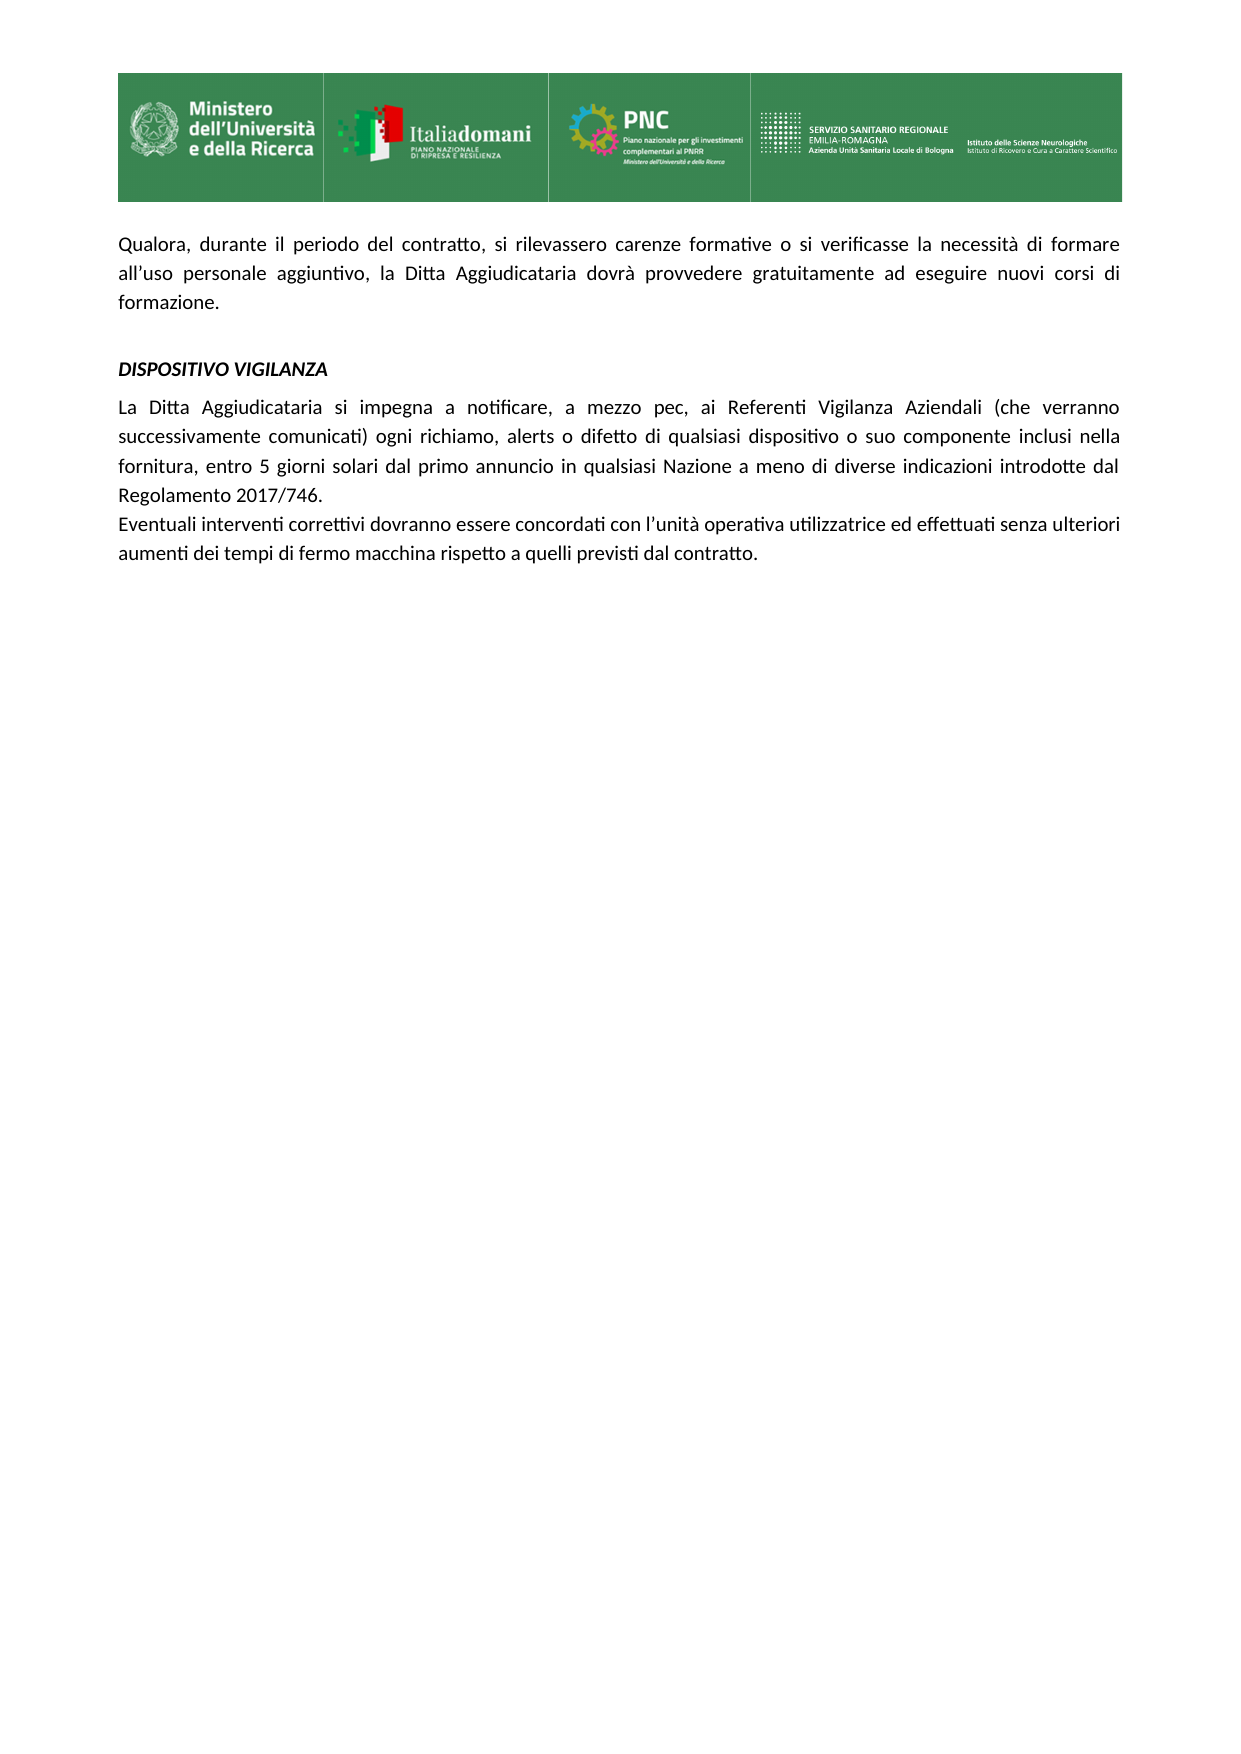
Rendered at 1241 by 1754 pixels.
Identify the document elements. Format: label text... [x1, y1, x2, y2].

text DISPOSITIVO VIGILANZA [118, 356, 1122, 382]
text La Ditta Aggiudicataria si impegna a notificare, a mezzo pec, ai Referenti Vigilanza Aziendali (che verranno successivamente comunicati) ogni richiamo, alerts o difetto di qualsiasi dispositivo o suo componente inclusi nella fornitura, entro 5 giorni solari dal primo annuncio in qualsiasi Nazione a meno di diverse indicazioni introdotte dal Regolamento 2017/746. [118, 394, 1122, 507]
text Qualora, durante il periodo del contratto, si rilevassero carenze formative o si verificasse la necessità di formare all’uso personale aggiuntivo, la Ditta Aggiudicataria dovrà provvedere gratuitamente ad eseguire nuovi corsi di formazione. [118, 231, 1122, 314]
picture [118, 73, 1123, 202]
text Eventuali interventi correttivi dovranno essere concordati con l’unità operativa utilizzatrice ed effettuati senza ulteriori aumenti dei tempi di fermo macchina rispetto a quelli previsti dal contratto. [118, 511, 1122, 566]
